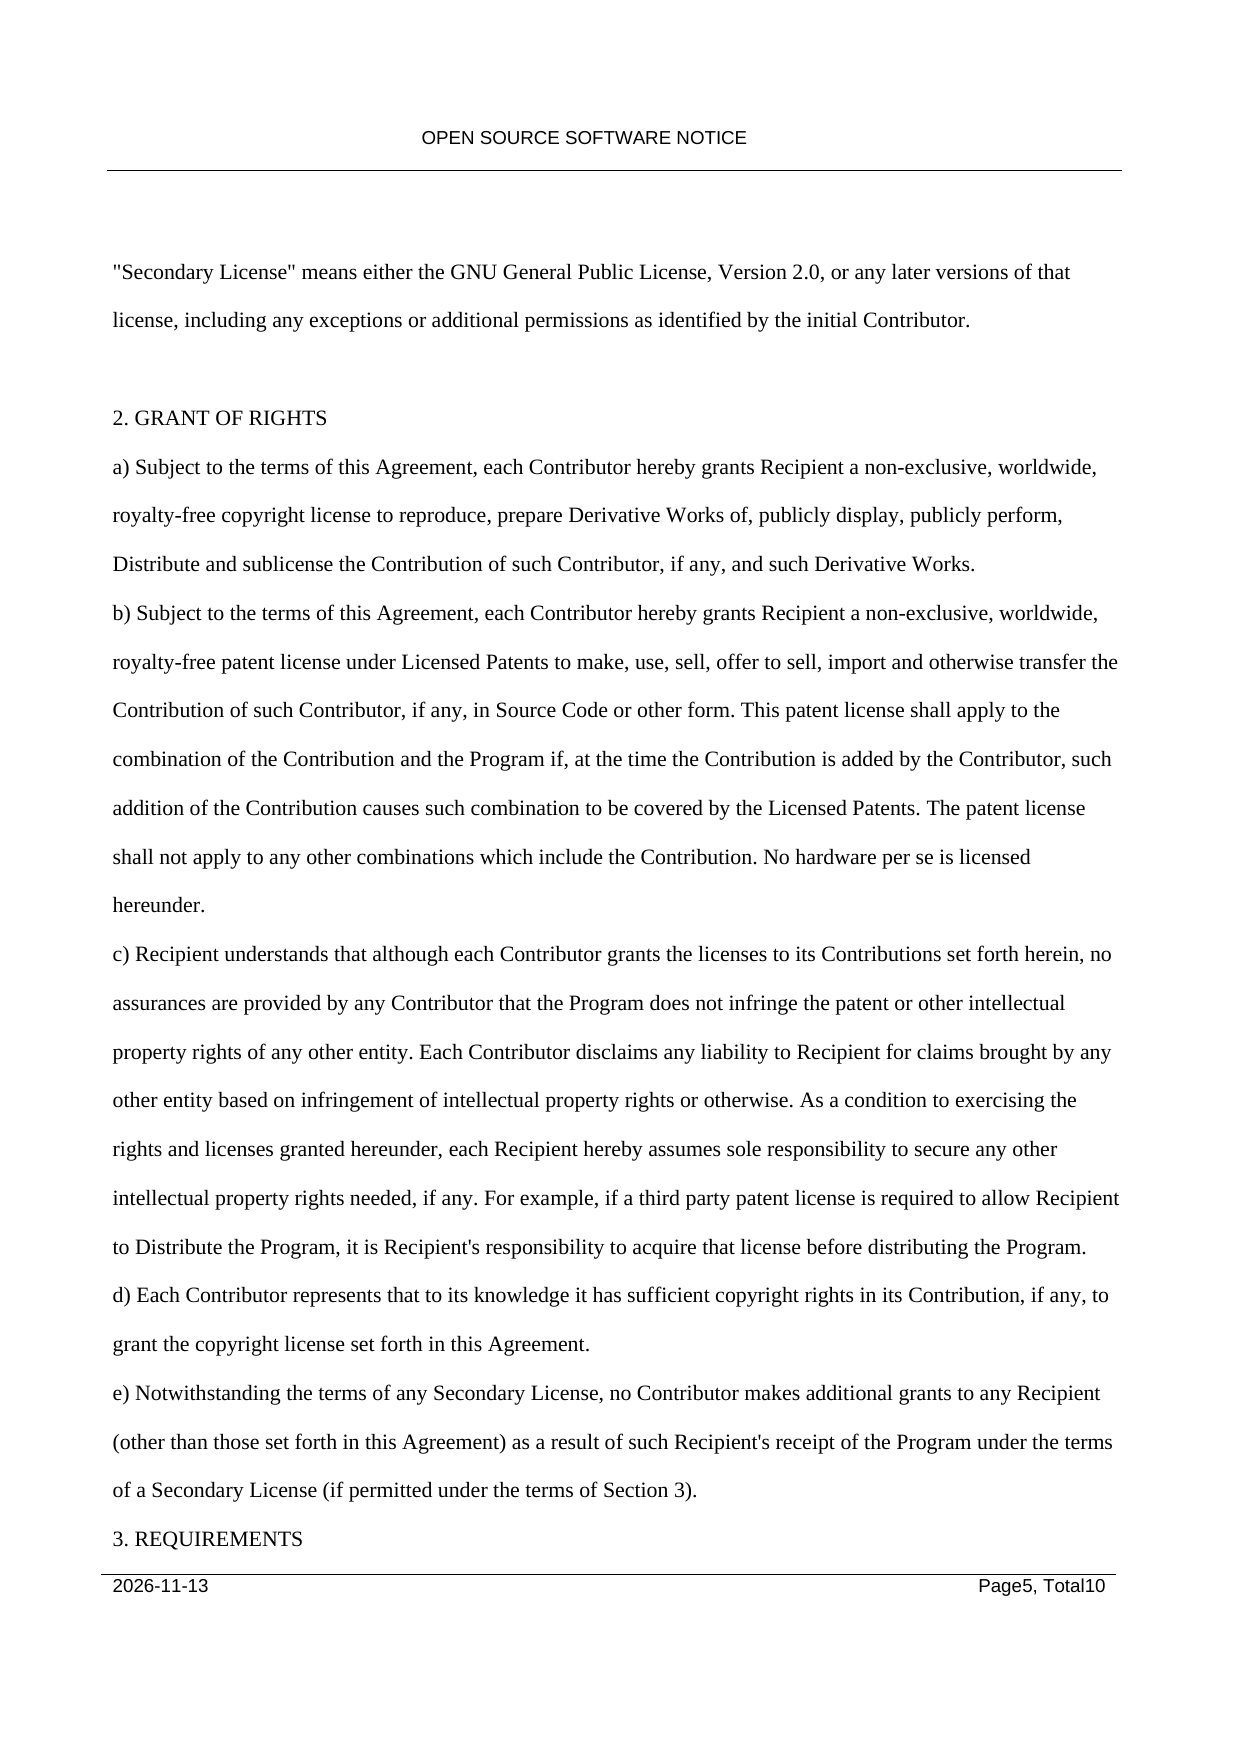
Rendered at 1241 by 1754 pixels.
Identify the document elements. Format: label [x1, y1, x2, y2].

text [112, 206, 1128, 1555]
